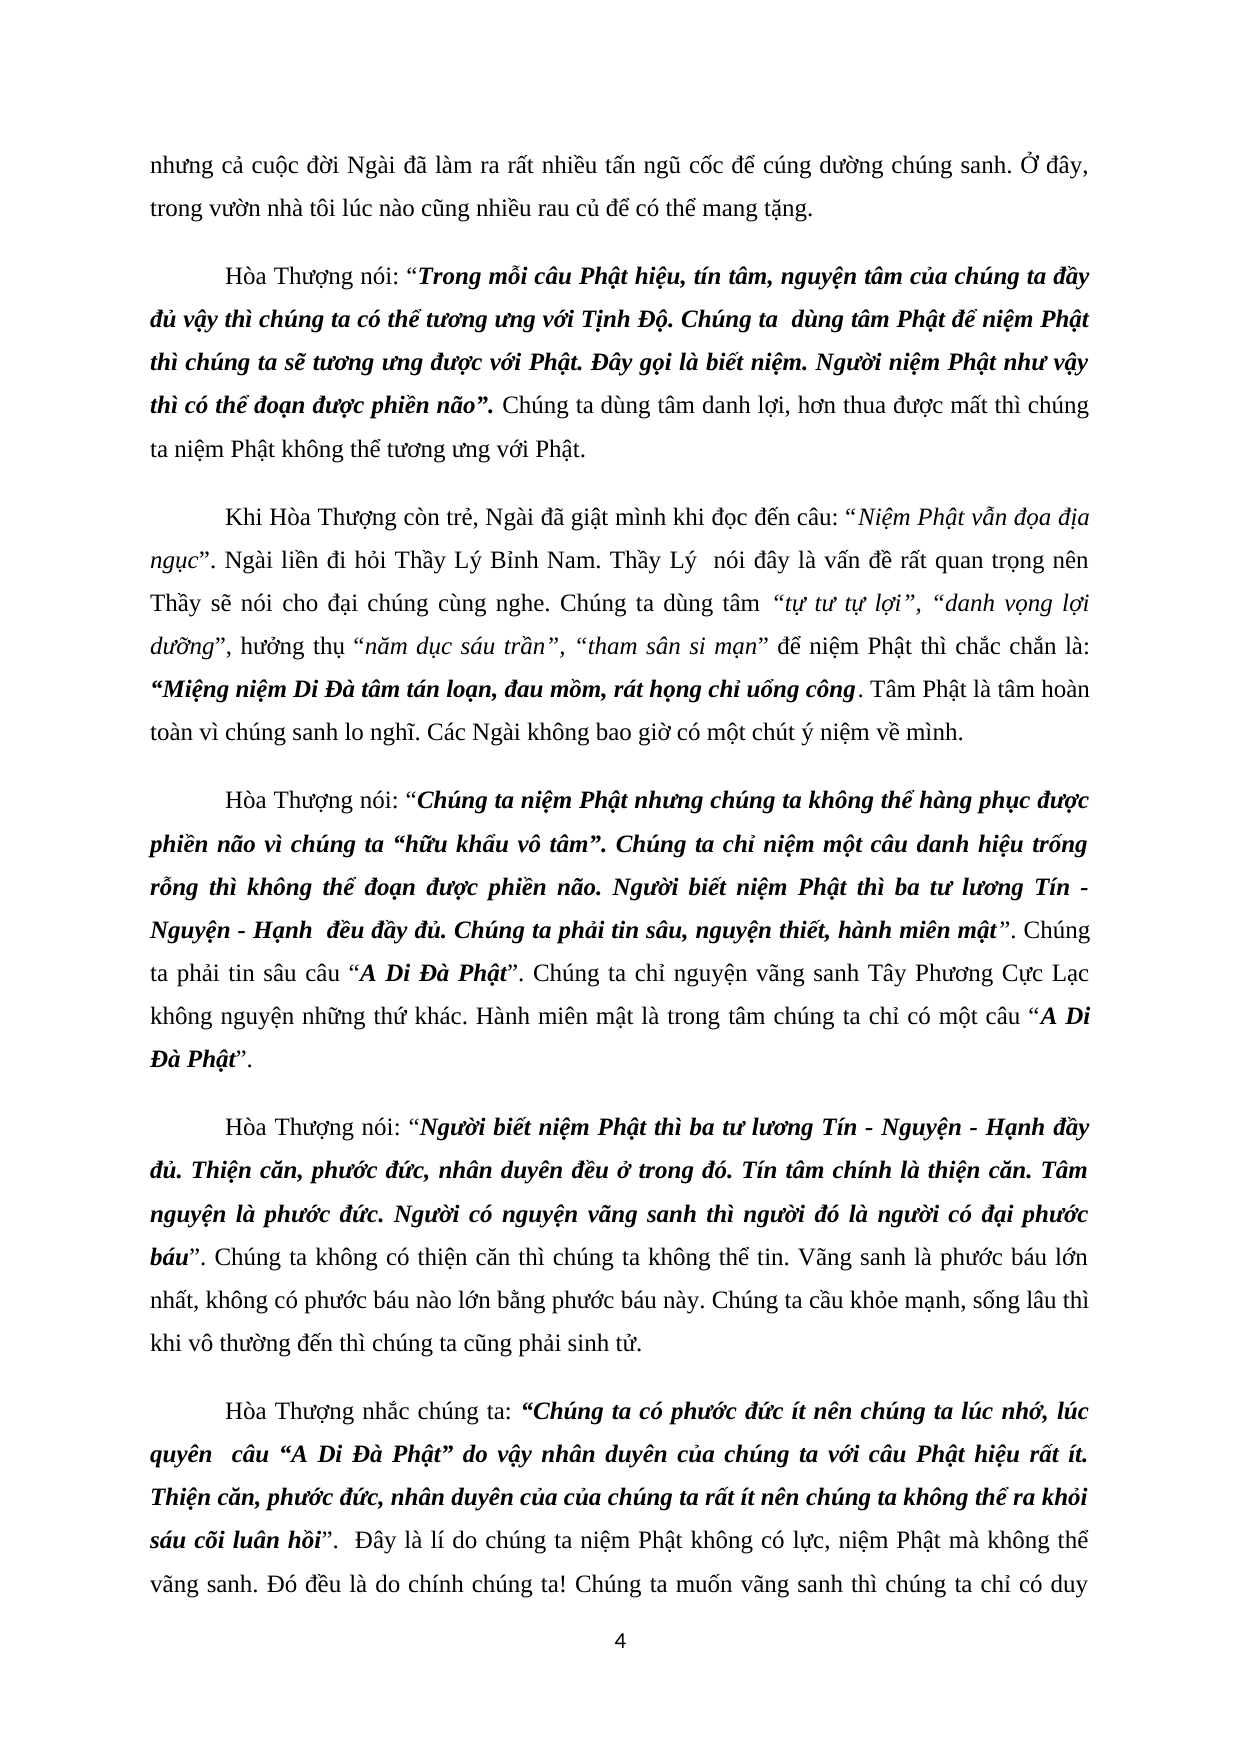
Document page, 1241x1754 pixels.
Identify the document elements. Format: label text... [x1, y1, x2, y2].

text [150, 150, 1090, 222]
text Hòa Thượng nói: “Trong mỗi câu Phật hiệu, tín tâm, nguyện tâm của chúng ta đầy đủ vậy thì chúng ta có thể tương ưng với Tịnh Độ. Chúng ta dùng tâm Phật để niệm Phật thì chúng ta sẽ tương ưng được với Phật. Đây gọi là biết niệm. Người niệm Phật như vậy thì có thể đoạn được phiền não”. Chúng ta dùng tâm danh lợi, hơn thua được mất thì chúng ta niệm Phật không thể tương ưng với Phật. [150, 261, 1090, 462]
text Khi Hòa Thượng còn trẻ, Ngài đã giật mình khi đọc đến câu: “Niệm Phật vẫn đọa địa ngục”. Ngài liền đi hỏi Thầy Lý Bỉnh Nam. Thầy Lý nói đây là vấn đề rất quan trọng nên Thầy sẽ nói cho đại chúng cùng nghe. Chúng ta dùng tâm “tự tư tự lợi”, “danh vọng lợi dưỡng”, hưởng thụ “năm dục sáu trần”, “tham sân si mạn” để niệm Phật thì chắc chắn là: “Miệng niệm Di Đà tâm tán loạn, đau mồm, rát họng chỉ uổng công. Tâm Phật là tâm hoàn toàn vì chúng sanh lo nghĩ. Các Ngài không bao giờ có một chút ý niệm về mình. [150, 502, 1090, 746]
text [150, 1396, 1090, 1597]
text Hòa Thượng nói: “Người biết niệm Phật thì ba tư lương Tín - Nguyện - Hạnh đầy đủ. Thiện căn, phước đức, nhân duyên đều ở trong đó. Tín tâm chính là thiện căn. Tâm nguyện là phước đức. Người có nguyện vãng sanh thì người đó là người có đại phước báu”. Chúng ta không có thiện căn thì chúng ta không thể tin. Vãng sanh là phước báu lớn nhất, không có phước báu nào lớn bằng phước báu này. Chúng ta cầu khỏe mạnh, sống lâu thì khi vô thường đến thì chúng ta cũng phải sinh tử. [150, 1112, 1090, 1357]
text Hòa Thượng nói: “Chúng ta niệm Phật nhưng chúng ta không thể hàng phục được phiền não vì chúng ta “hữu khẩu vô tâm”. Chúng ta chỉ niệm một câu danh hiệu trống rỗng thì không thể đoạn được phiền não. Người biết niệm Phật thì ba tư lương Tín - Nguyện - Hạnh đều đầy đủ. Chúng ta phải tin sâu, nguyện thiết, hành miên mật”. Chúng ta phải tin sâu câu “A Di Đà Phật”. Chúng ta chỉ nguyện vãng sanh Tây Phương Cực Lạc không nguyện những thứ khác. Hành miên mật là trong tâm chúng ta chỉ có một câu “A Di Đà Phật”. [150, 786, 1090, 1073]
